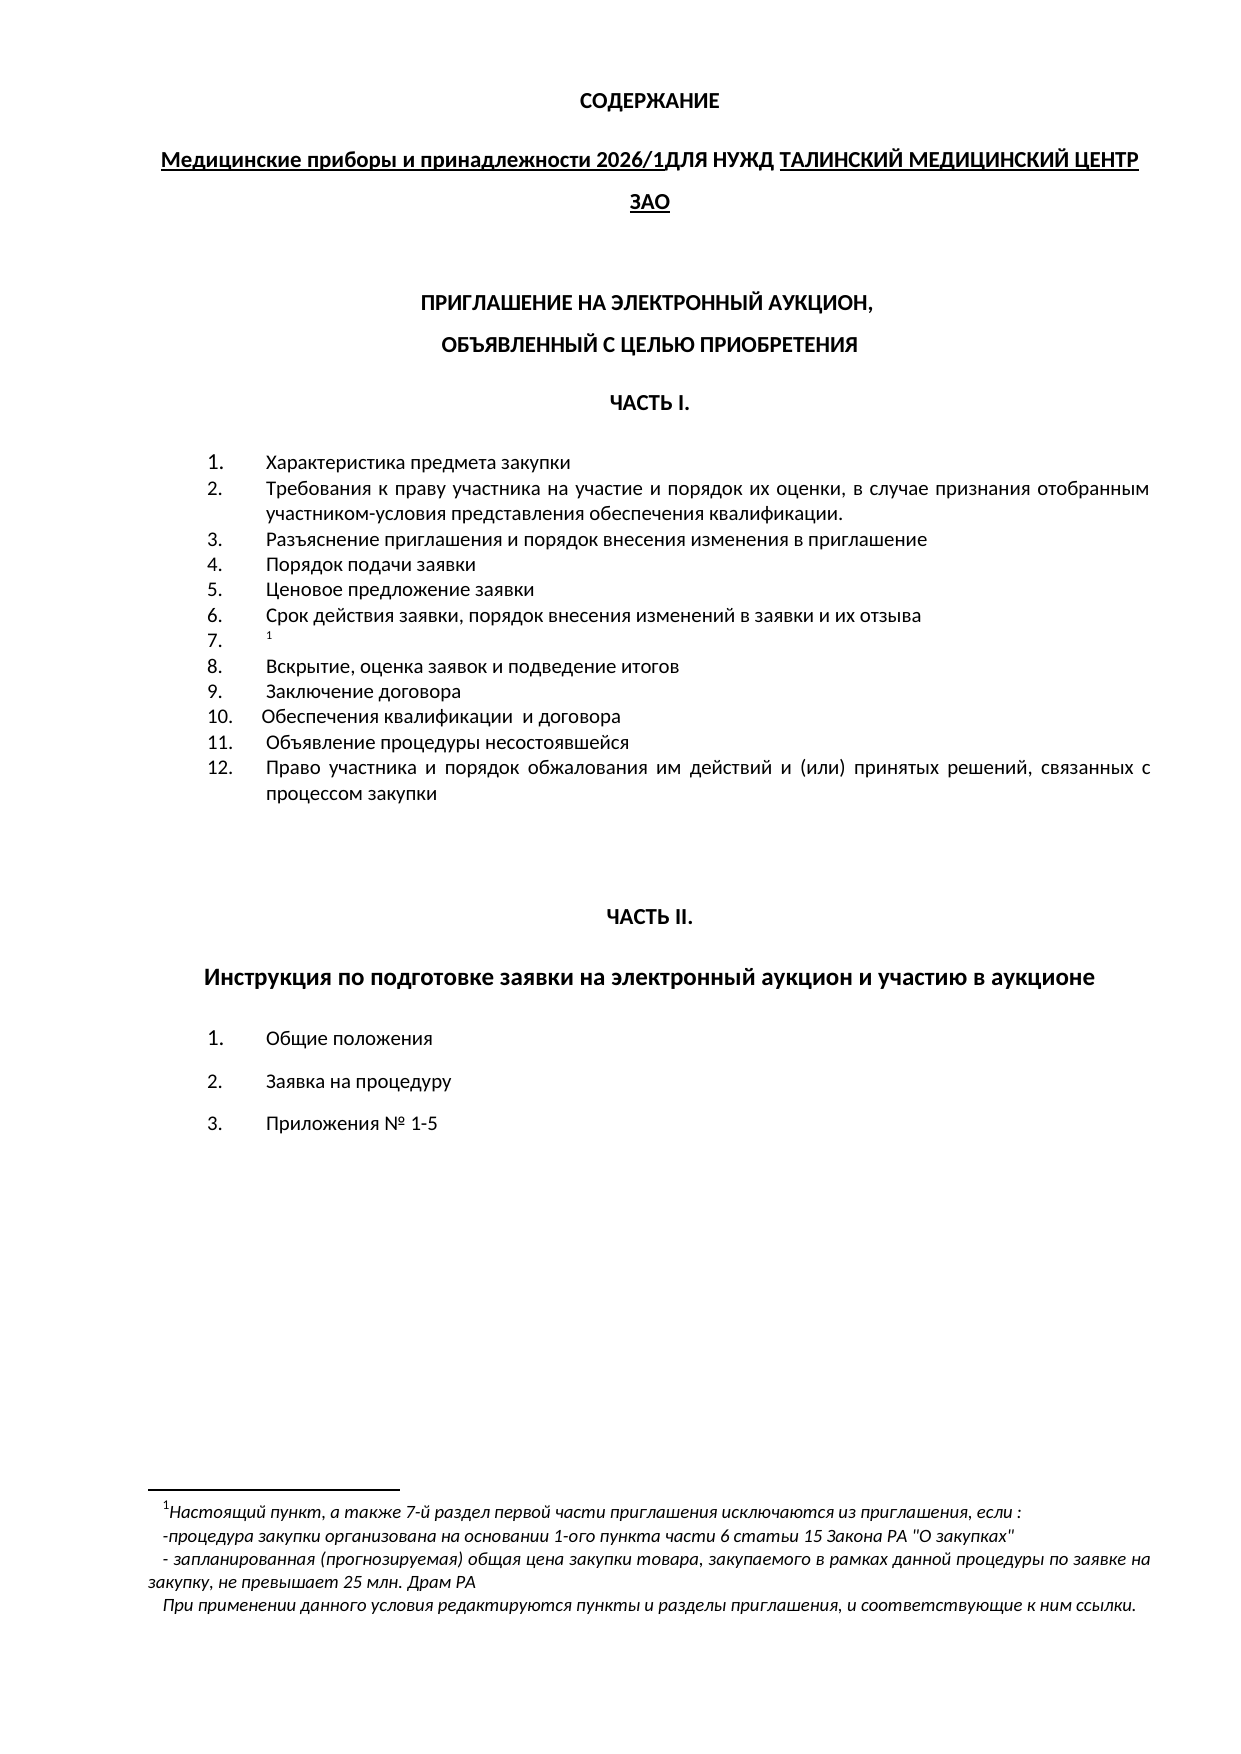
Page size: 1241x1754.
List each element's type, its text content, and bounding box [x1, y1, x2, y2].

text 10. Обеспечения квалификации и договора [207, 704, 1152, 729]
text 1. Характеристика предмета закупки [207, 447, 1152, 475]
text 2. Заявка на процедуру [207, 1068, 1152, 1093]
text 7. [207, 627, 1152, 653]
text ЧАСТЬ II. [148, 902, 1152, 930]
text 2. Требования к праву участника на участие и порядок их оценки, в случае признания отобранным участником-условия представления обеспечения квалификации. [207, 475, 1152, 526]
text ЧАСТЬ I. [148, 388, 1152, 416]
text СОДЕРЖАНИЕ [148, 86, 1152, 114]
text 3. Приложения № 1-5 [207, 1110, 1152, 1135]
text Медицинские приборы и принадлежности 2026/1ДЛЯ НУЖД ТАЛИНСКИЙ МЕДИЦИНСКИЙ ЦЕНТР ЗАО [148, 145, 1152, 215]
text 9. Заключение договора [207, 678, 1152, 704]
text 11. Объявление процедуры несостоявшейся [207, 729, 1152, 754]
text Инструкция по подготовке заявки на электронный аукцион и участию в аукционе [148, 961, 1152, 991]
text 5. Ценовое предложение заявки [207, 577, 1152, 602]
text 4. Порядок подачи заявки [207, 551, 1152, 577]
text 12. Право участника и порядок обжалования им действий и (или) принятых решений, связанных с процессом закупки [207, 754, 1152, 805]
text ПРИГЛАШЕНИЕ НА ЭЛЕКТРОННЫЙ АУКЦИОН, ОБЪЯВЛЕННЫЙ С ЦЕЛЬЮ ПРИОБРЕТЕНИЯ [148, 288, 1152, 358]
text 1. Общие положения [207, 1023, 1152, 1051]
text 3. Разъяснение приглашения и порядок внесения изменения в приглашение [207, 526, 1152, 551]
text 8. Вскрытие, оценка заявок и подведение итогов [207, 653, 1152, 678]
text 6. Срок действия заявки, порядок внесения изменений в заявки и их отзыва [207, 602, 1152, 627]
